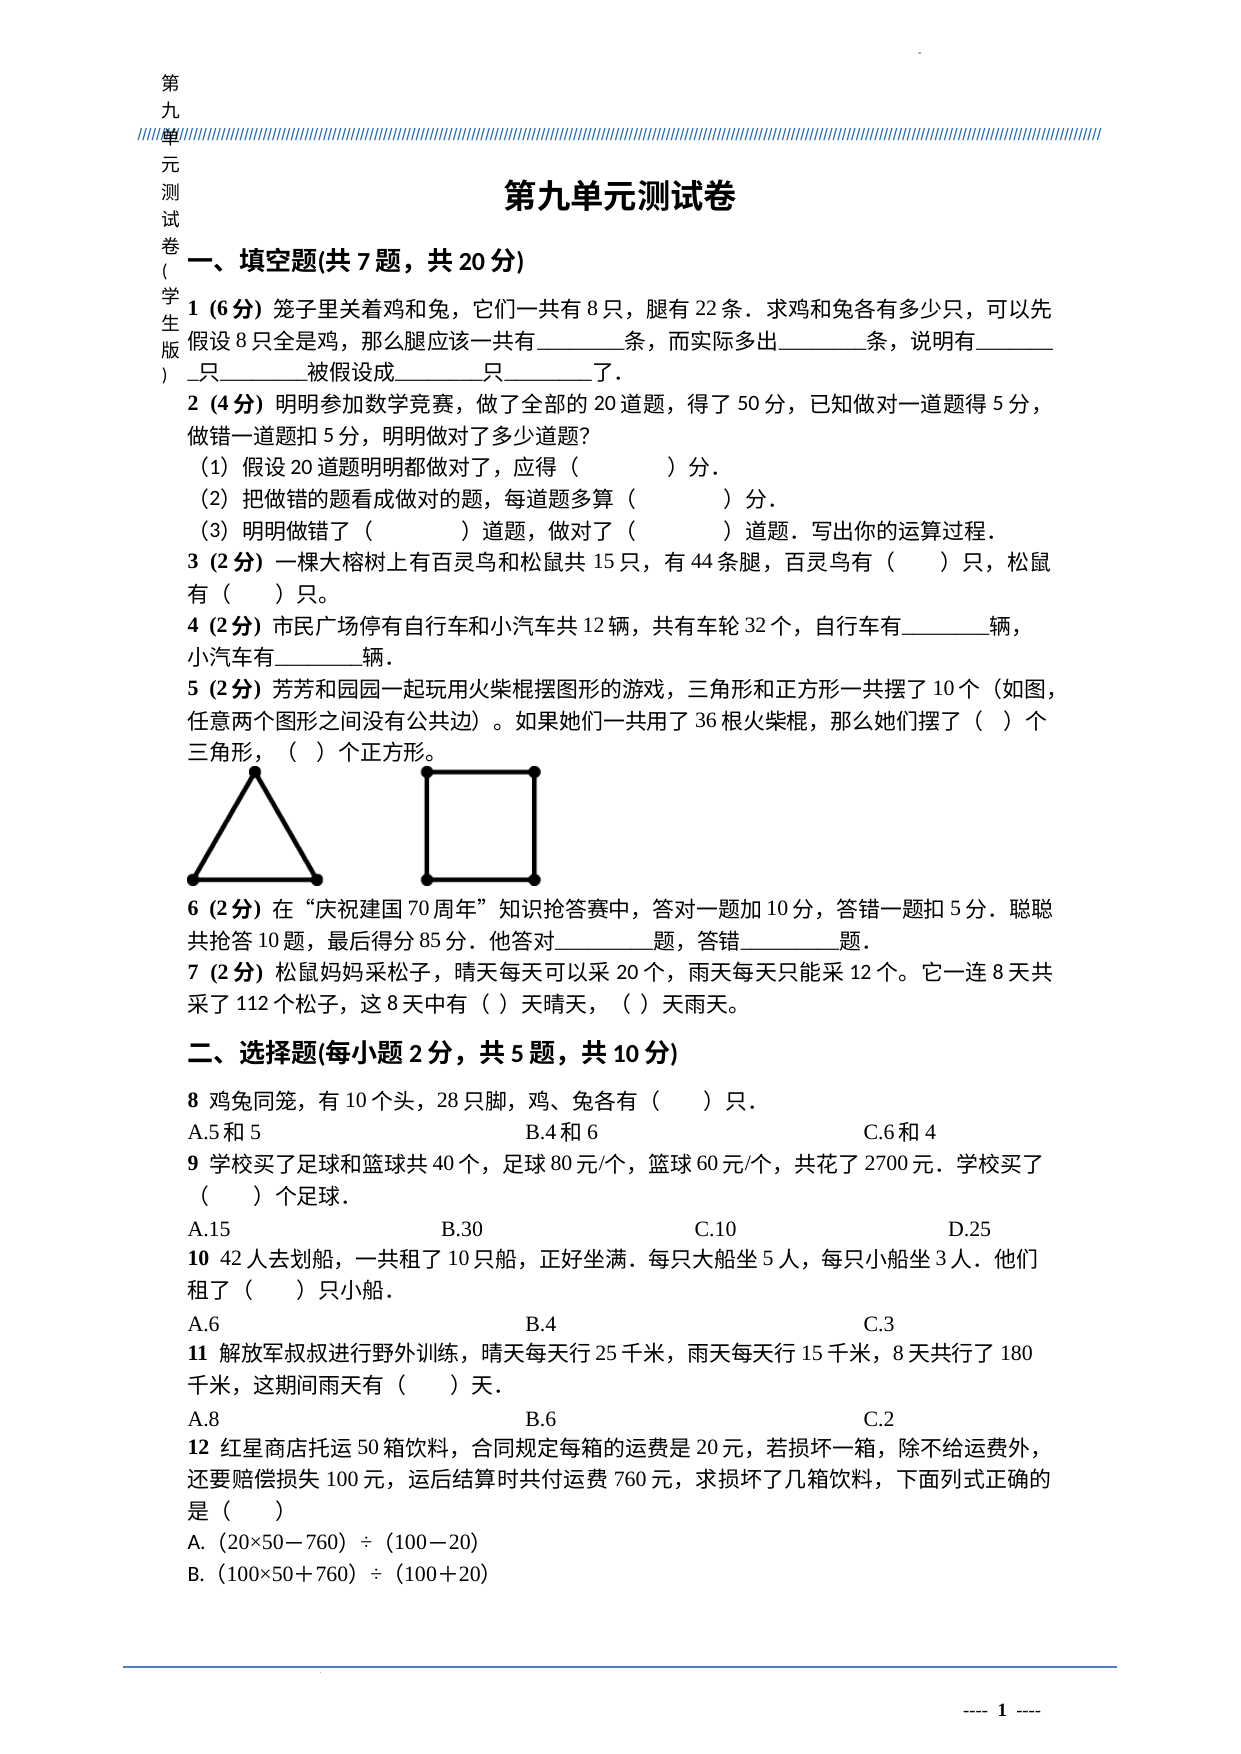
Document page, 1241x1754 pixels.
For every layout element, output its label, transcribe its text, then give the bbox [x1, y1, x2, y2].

table_header C.3 [852, 1305, 1190, 1336]
text 4 (2分) 市民广场停有自行车和小汽车共12辆，共有车轮32个，自行车有________辆，小汽车有________辆． [187, 609, 1053, 672]
table_header C.10 [683, 1210, 937, 1242]
text 二、选择题(每小题2分，共5题，共10分) [187, 1019, 1053, 1084]
table_header A.5和5 [176, 1115, 514, 1147]
table_header B.4和6 [514, 1115, 852, 1147]
text 2 (4分) 明明参加数学竞赛，做了全部的20道题，得了50分，已知做对一道题得5分，做错一道题扣5分，明明做对了多少道题？ [187, 387, 1053, 450]
text 12 红星商店托运50箱饮料，合同规定每箱的运费是20元，若损坏一箱，除不给运费外，还要赔偿损失100元，运后结算时共付运费760元，求损坏了几箱饮料，下面列式正确的是（ ） [187, 1431, 1053, 1526]
table_header D.25 [937, 1210, 1190, 1242]
text 7 (2分) 松鼠妈妈采松子，晴天每天可以采20个，雨天每天只能采12个。它一连8天共采了112个松子，这8天中有（ ）天晴天，（ ）天雨天。 [187, 955, 1053, 1019]
text 3 (2分) 一棵大榕树上有百灵鸟和松鼠共15只，有44条腿，百灵鸟有（ ）只，松鼠有（ ）只。 [187, 545, 1053, 609]
text B.（100×50＋760）÷（100＋20） [187, 1557, 1053, 1589]
text （1）假设20道题明明都做对了，应得（ ）分． [187, 450, 1053, 482]
text 9 学校买了足球和篮球共40个，足球80元/个，篮球60元/个，共花了2700元．学校买了（ ）个足球． [187, 1147, 1053, 1210]
text （3）明明做错了（ ）道题，做对了（ ）道题．写出你的运算过程． [187, 514, 1053, 545]
table_header A.15 [176, 1210, 429, 1242]
text 8 鸡兔同笼，有10个头，28只脚，鸡、兔各有（ ）只． [187, 1084, 1053, 1115]
text 11 解放军叔叔进行野外训练，晴天每天行25千米，雨天每天行15千米，8天共行了180千米，这期间雨天有（ ）天． [187, 1336, 1053, 1399]
text 10 42人去划船，一共租了10只船，正好坐满．每只大船坐5人，每只小船坐3人．他们租了（ ）只小船． [187, 1242, 1053, 1305]
table_header A.6 [176, 1305, 514, 1336]
text 6 (2分) 在“庆祝建国70周年”知识抢答赛中，答对一题加10分，答错一题扣5分．聪聪共抢答10题，最后得分85分．他答对_________题，答错_________题． [187, 892, 1053, 955]
text （2）把做错的题看成做对的题，每道题多算（ ）分． [187, 482, 1053, 514]
picture [187, 767, 541, 886]
table_header B.6 [514, 1400, 852, 1431]
table_header B.4 [514, 1305, 852, 1336]
table_header C.2 [852, 1400, 1190, 1431]
text 5 (2分) 芳芳和园园一起玩用火柴棍摆图形的游戏，三角形和正方形一共摆了10个（如图，任意两个图形之间没有公共边）。如果她们一共用了36根火柴棍，那么她们摆了（ ）个三角形，（ ）个正方形。 [187, 672, 1053, 767]
text A.（20×50－760）÷（100－20） [187, 1526, 1053, 1557]
table_header C.6和4 [852, 1115, 1190, 1147]
text 1 (6分) 笼子里关着鸡和兔，它们一共有8只，腿有22条．求鸡和兔各有多少只，可以先假设8只全是鸡，那么腿应该一共有________条，而实际多出________条，说明有________只________被假设成________只________了． [187, 292, 1053, 387]
table_header B.30 [430, 1210, 683, 1242]
text 一、填空题(共7题，共20分) [187, 227, 1053, 292]
text 第九单元测试卷 [187, 162, 1053, 227]
table_header A.8 [176, 1400, 514, 1431]
